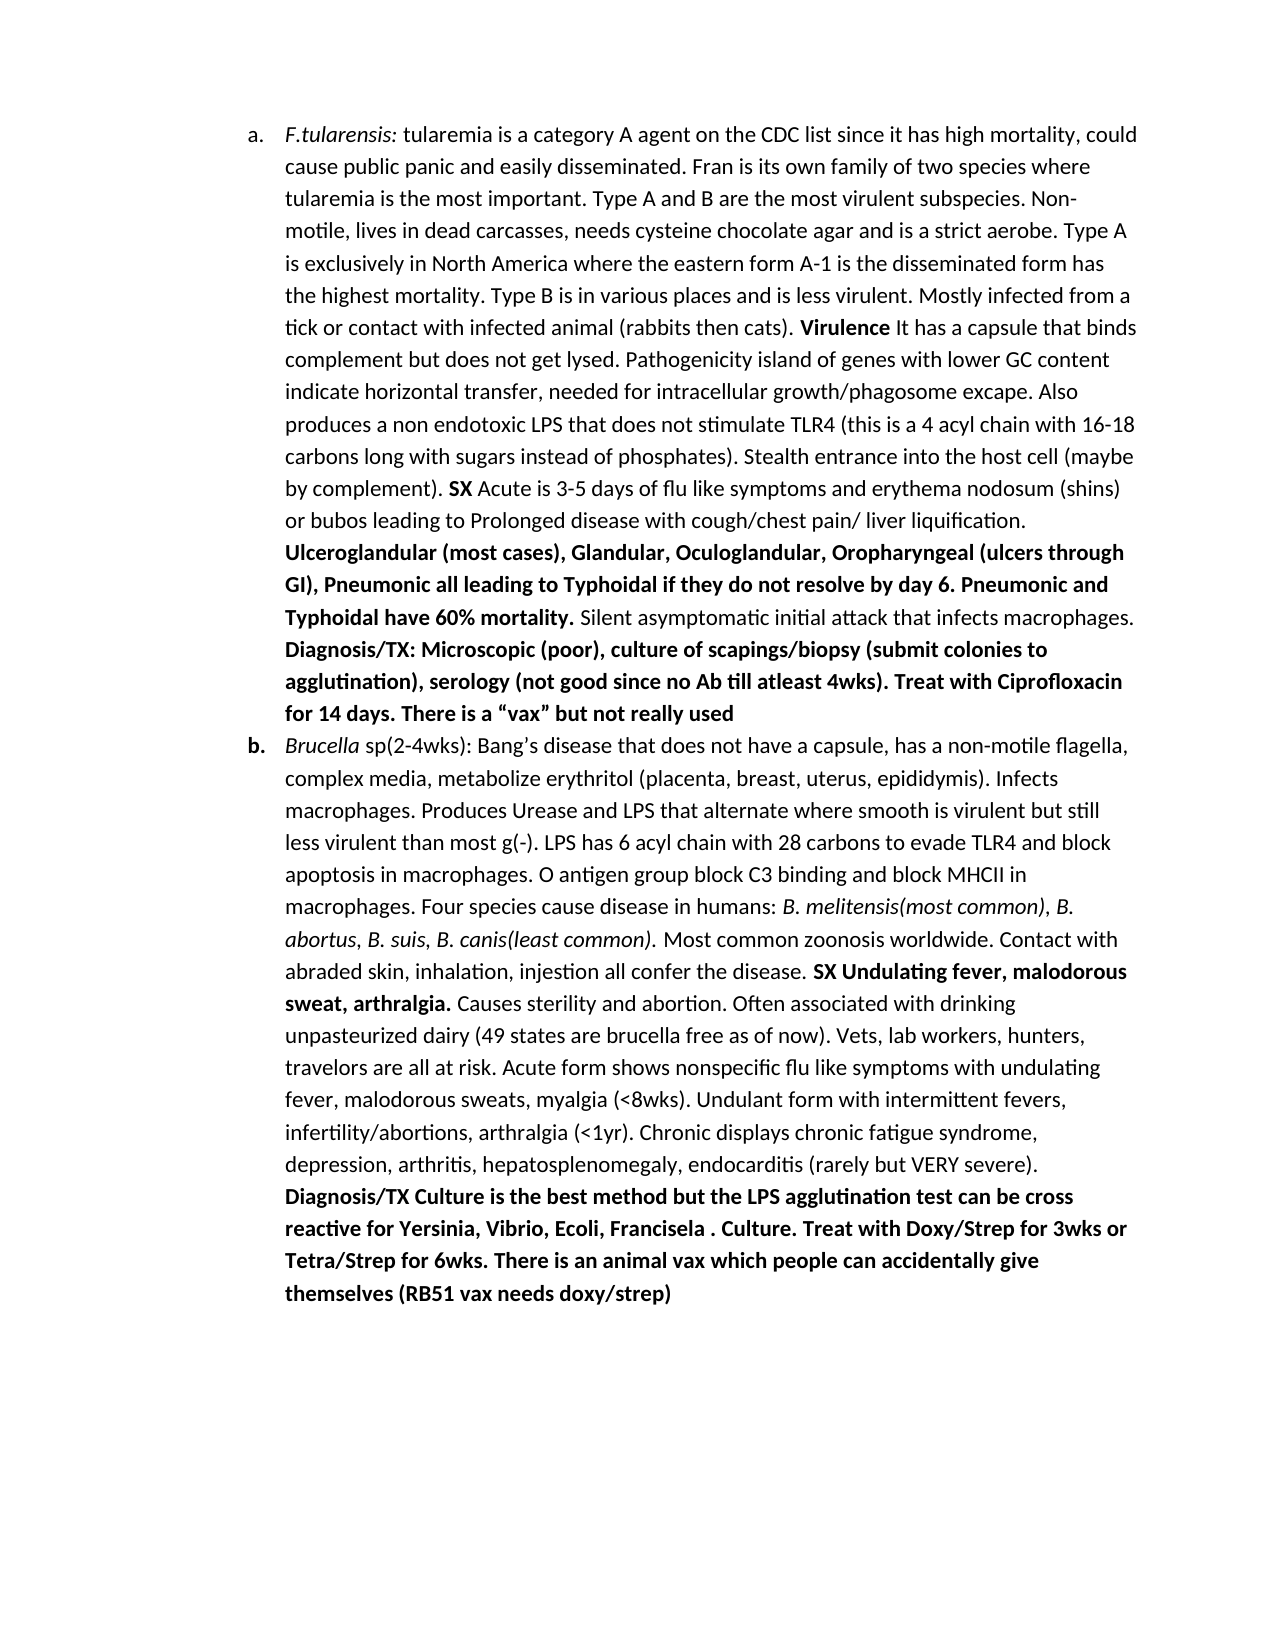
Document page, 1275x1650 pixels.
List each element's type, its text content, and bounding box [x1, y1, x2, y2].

list F.tularensis: tularemia is a category A agent on the CDC list since it has high mortality, could cause public panic and easily disseminated. Fran is its own family of two species where tularemia is the most important. Type A and B are the most virulent subspecies. Non-motile, lives in dead carcasses, needs cysteine chocolate agar and is a strict aerobe. Type A is exclusively in North America where the eastern form A-1 is the disseminated form has the highest mortality. Type B is in various places and is less virulent. Mostly infected from a tick or contact with infected animal (rabbits then cats). Virulence It has a capsule that binds complement but does not get lysed. Pathogenicity island of genes with lower GC content indicate horizontal transfer, needed for intracellular growth/phagosome excape. Also produces a non endotoxic LPS that does not stimulate TLR4 (this is a 4 acyl chain with 16-18 carbons long with sugars instead of phosphates). Stealth entrance into the host cell (maybe by complement). SX Acute is 3-5 days of flu like symptoms and erythema nodosum (shins) or bubos leading to Prolonged disease with cough/chest pain/ liver liquification. Ulceroglandular (most cases), Glandular, Oculoglandular, Oropharyngeal (ulcers through GI), Pneumonic all leading to Typhoidal if they do not resolve by day 6. Pneumonic and Typhoidal have 60% mortality. Silent asymptomatic initial attack that infects macrophages. Diagnosis/TX: Microscopic (poor), culture of scapings/biopsy (submit colonies to agglutination), serology (not good since no Ab till atleast 4wks). Treat with Ciprofloxacin for 14 days. There is a “vax” but not really used [247, 120, 1140, 727]
list Brucella sp(2-4wks): Bang’s disease that does not have a capsule, has a non-motile flagella, complex media, metabolize erythritol (placenta, breast, uterus, epididymis). Infects macrophages. Produces Urease and LPS that alternate where smooth is virulent but still less virulent than most g(-). LPS has 6 acyl chain with 28 carbons to evade TLR4 and block apoptosis in macrophages. O antigen group block C3 binding and block MHCII in macrophages. Four species cause disease in humans: B. melitensis(most common), B. abortus, B. suis, B. canis(least common). Most common zoonosis worldwide. Contact with abraded skin, inhalation, injestion all confer the disease. SX Undulating fever, malodorous sweat, arthralgia. Causes sterility and abortion. Often associated with drinking unpasteurized dairy (49 states are brucella free as of now). Vets, lab workers, hunters, travelors are all at risk. Acute form shows nonspecific flu like symptoms with undulating fever, malodorous sweats, myalgia (<8wks). Undulant form with intermittent fevers, infertility/abortions, arthralgia (<1yr). Chronic displays chronic fatigue syndrome, depression, arthritis, hepatosplenomegaly, endocarditis (rarely but VERY severe). Diagnosis/TX Culture is the best method but the LPS agglutination test can be cross reactive for Yersinia, Vibrio, Ecoli, Francisela . Culture. Treat with Doxy/Strep for 3wks or Tetra/Strep for 6wks. There is an animal vax which people can accidentally give themselves (RB51 vax needs doxy/strep) [247, 732, 1140, 1307]
